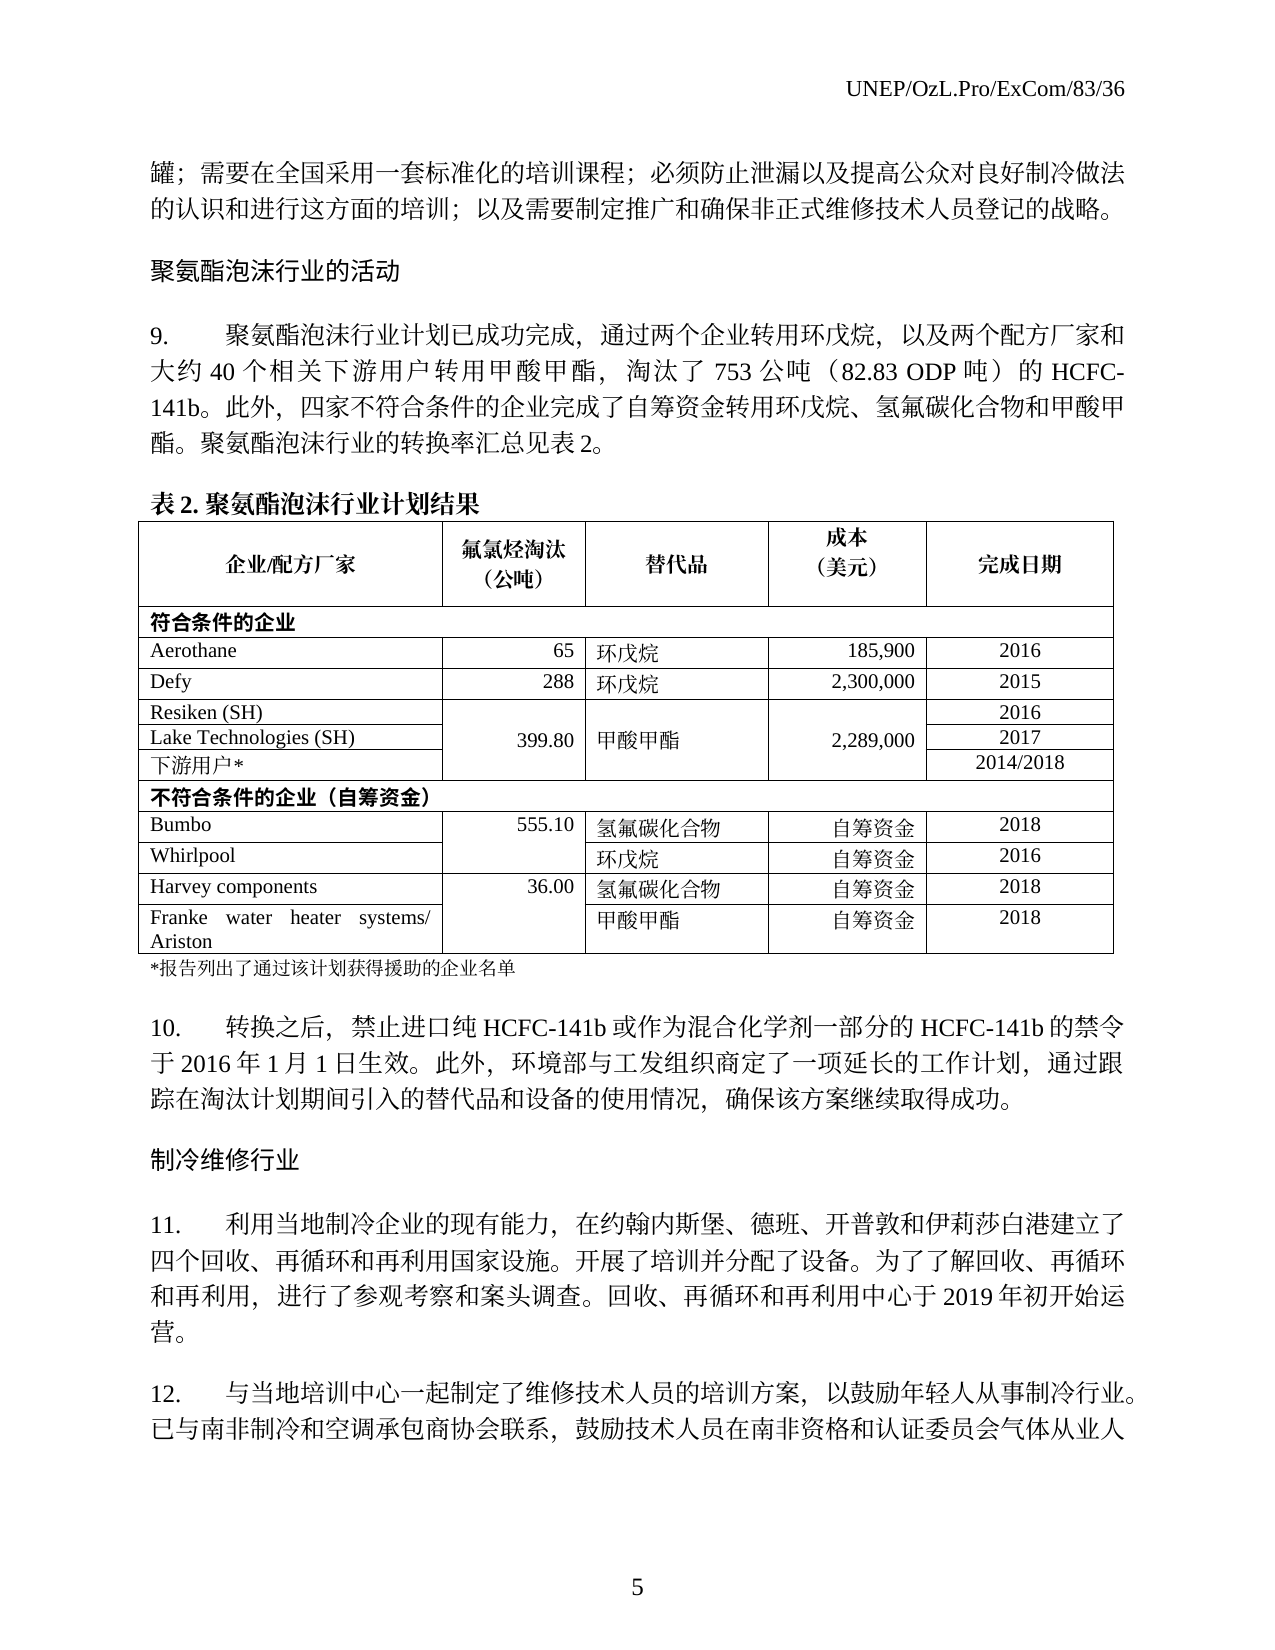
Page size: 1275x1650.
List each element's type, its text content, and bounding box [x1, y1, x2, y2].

table_cell 2018 [927, 874, 1113, 904]
table_cell 555.10 [443, 812, 585, 873]
table_cell 2018 [927, 905, 1113, 953]
table_cell 甲酸甲酯 [586, 905, 768, 953]
table_cell Whirlpool [139, 843, 442, 873]
table_cell 氢氟碳化合物 [586, 812, 768, 842]
table_header 氟氯烃淘汰（公吨） [443, 522, 585, 606]
table_header 成本 （美元） [769, 522, 926, 606]
table_cell 自筹资金 [769, 874, 926, 904]
text *报告列出了通过该计划获得援助的企业名单 [150, 954, 1125, 981]
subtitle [150, 154, 1125, 226]
table_cell 399.80 [443, 700, 585, 780]
table_cell Defy [139, 669, 442, 699]
table_cell 环戊烷 [586, 843, 768, 873]
table_header 完成日期 [927, 522, 1113, 606]
table_cell 自筹资金 [769, 843, 926, 873]
table_cell 环戊烷 [586, 669, 768, 699]
table_header 替代品 [586, 522, 768, 606]
subtitle 转换之后，禁止进口纯HCFC-141b或作为混合化学剂一部分的HCFC-141b的禁令于2016年1月1日生效。此外，环境部与工发组织商定了一项延长的工作计划，通过跟踪在淘汰计划期间引入的替代品和设备的使用情况，确保该方案继续取得成功。 [150, 1007, 1125, 1115]
table_cell Aerothane [139, 638, 442, 668]
table_cell 符合条件的企业 [139, 607, 1113, 637]
table_cell 2014/2018 [927, 750, 1113, 780]
table_cell 自筹资金 [769, 812, 926, 842]
table_cell Resiken (SH) [139, 700, 442, 724]
table_cell 36.00 [443, 874, 585, 953]
table_cell 65 [443, 638, 585, 668]
table_cell 2016 [927, 700, 1113, 724]
table_cell 2,300,000 [769, 669, 926, 699]
subtitle 利用当地制冷企业的现有能力，在约翰内斯堡、德班、开普敦和伊莉莎白港建立了四个回收、再循环和再利用国家设施。开展了培训并分配了设备。为了了解回收、再循环和再利用，进行了参观考察和案头调查。回收、再循环和再利用中心于2019年初开始运营。 [150, 1205, 1125, 1349]
table_cell 下游用户* [139, 750, 442, 780]
table_cell 185,900 [769, 638, 926, 668]
table_cell Lake Technologies (SH) [139, 725, 442, 749]
table_cell 2017 [927, 725, 1113, 749]
table_cell 环戊烷 [586, 638, 768, 668]
table_cell Franke water heater systems/ Ariston [139, 905, 442, 953]
table_header 企业/配方厂家 [139, 522, 442, 606]
table_cell 氢氟碳化合物 [586, 874, 768, 904]
table_cell 自筹资金 [769, 905, 926, 953]
table_cell 不符合条件的企业（自筹资金） [139, 781, 1113, 811]
text 聚氨酯泡沫行业的活动 [150, 251, 1125, 287]
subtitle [150, 1374, 1125, 1482]
table_cell 2,289,000 [769, 700, 926, 780]
table_cell Bumbo [139, 812, 442, 842]
text 表2. 聚氨酯泡沫行业计划结果 [150, 485, 1125, 521]
subtitle 聚氨酯泡沫行业计划已成功完成，通过两个企业转用环戊烷，以及两个配方厂家和大约40个相关下游用户转用甲酸甲酯，淘汰了753公吨（82.83 ODP吨）的HCFC-141b。此外，四家不符合条件的企业完成了自筹资金转用环戊烷、氢氟碳化合物和甲酸甲酯。聚氨酯泡沫行业的转换率汇总见表2。 [150, 316, 1125, 460]
text 制冷维修行业 [150, 1140, 1125, 1176]
table_cell 甲酸甲酯 [586, 700, 768, 780]
table_cell 2016 [927, 843, 1113, 873]
table_cell Harvey components [139, 874, 442, 904]
table_cell 2016 [927, 638, 1113, 668]
table_cell 2018 [927, 812, 1113, 842]
table_cell 288 [443, 669, 585, 699]
table_cell 2015 [927, 669, 1113, 699]
